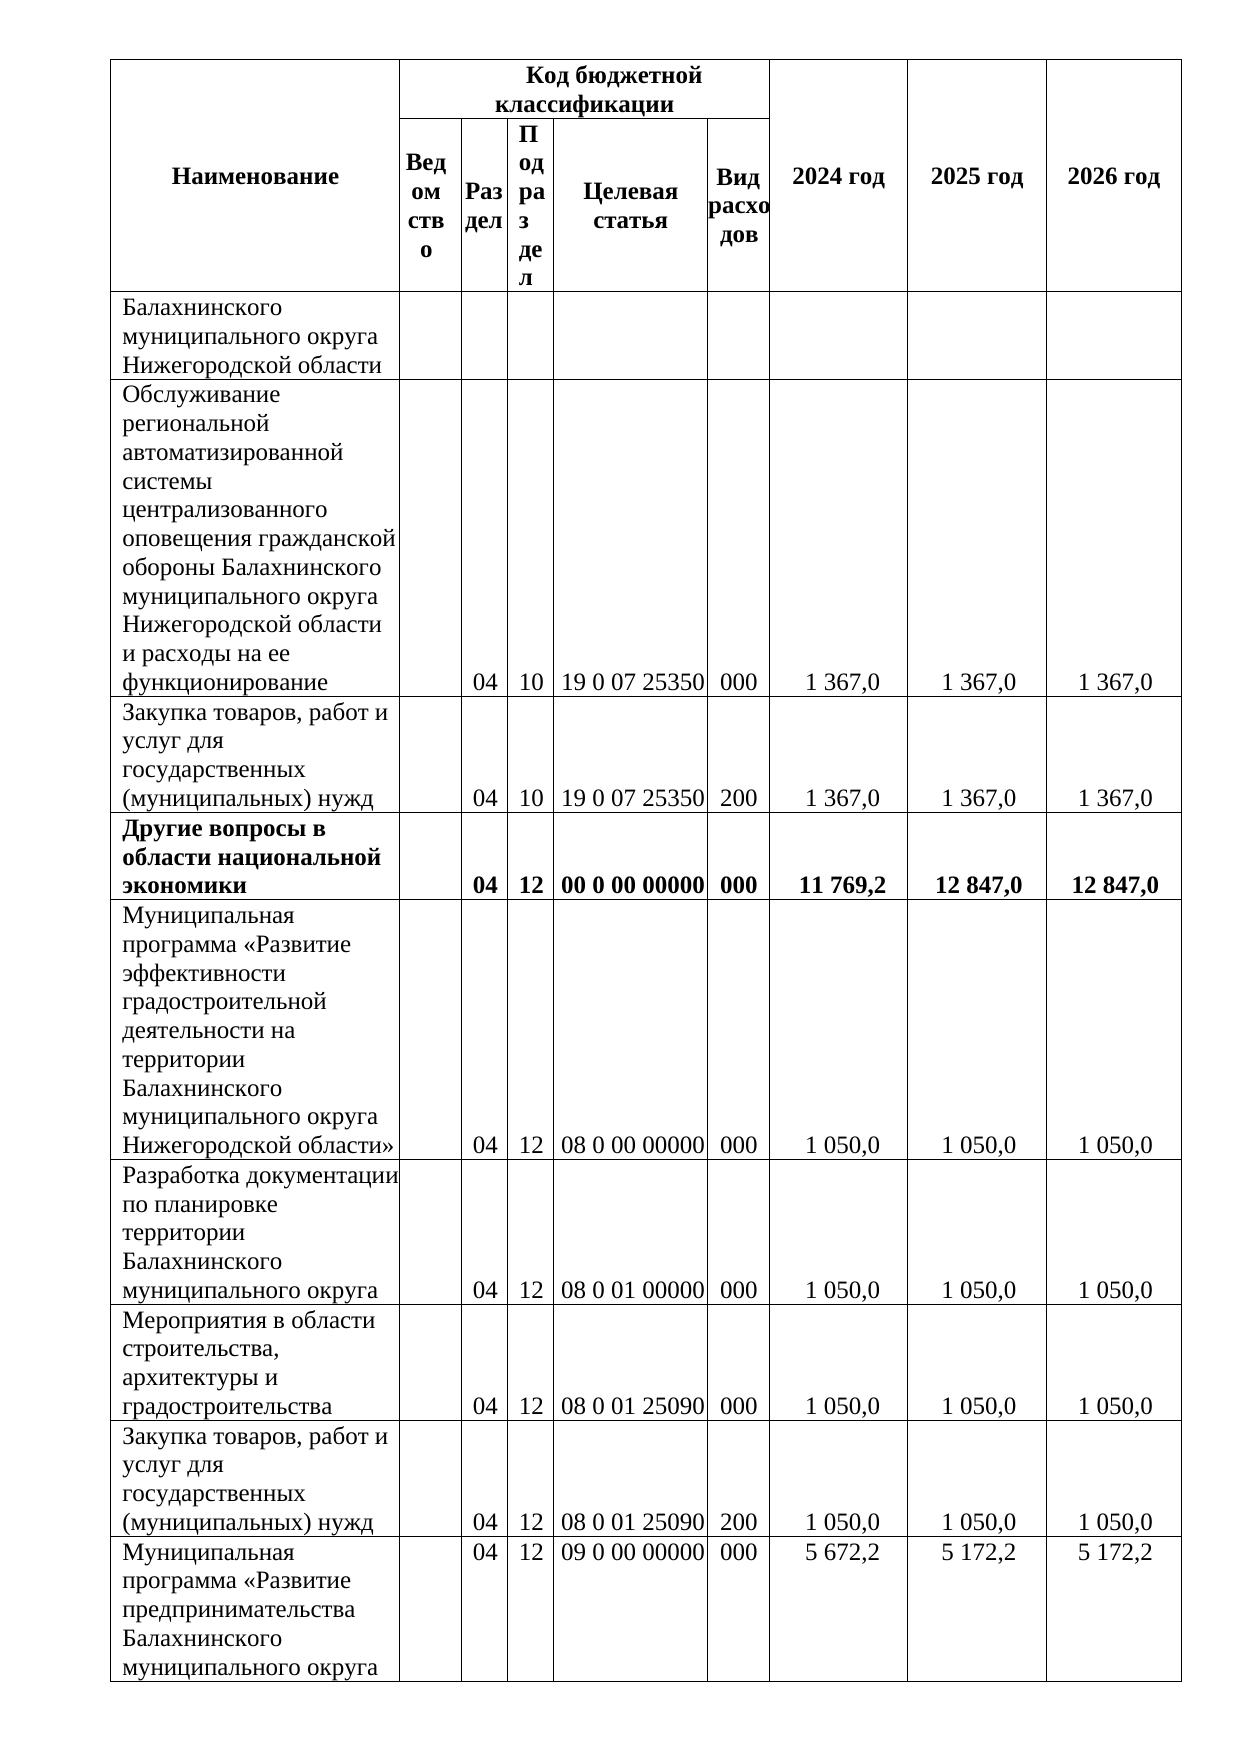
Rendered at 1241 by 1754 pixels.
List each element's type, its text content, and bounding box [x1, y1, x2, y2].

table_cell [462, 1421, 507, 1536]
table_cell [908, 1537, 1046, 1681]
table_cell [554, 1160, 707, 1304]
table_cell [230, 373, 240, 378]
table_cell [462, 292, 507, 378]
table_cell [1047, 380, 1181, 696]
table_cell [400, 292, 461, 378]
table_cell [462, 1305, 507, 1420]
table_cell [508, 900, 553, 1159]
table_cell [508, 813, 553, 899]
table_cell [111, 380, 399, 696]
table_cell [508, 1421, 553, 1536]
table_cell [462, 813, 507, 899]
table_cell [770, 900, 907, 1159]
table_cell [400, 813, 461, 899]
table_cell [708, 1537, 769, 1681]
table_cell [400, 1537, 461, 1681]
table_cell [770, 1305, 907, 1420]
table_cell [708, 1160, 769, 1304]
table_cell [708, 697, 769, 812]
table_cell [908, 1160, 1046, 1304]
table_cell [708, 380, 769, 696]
table_cell Раз дел [462, 119, 507, 291]
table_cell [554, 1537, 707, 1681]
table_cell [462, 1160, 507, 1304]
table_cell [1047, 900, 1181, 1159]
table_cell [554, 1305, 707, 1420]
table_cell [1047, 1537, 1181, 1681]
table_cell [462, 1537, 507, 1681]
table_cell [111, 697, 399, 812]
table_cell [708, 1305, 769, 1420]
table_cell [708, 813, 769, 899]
table_cell Целевая статья [554, 119, 707, 291]
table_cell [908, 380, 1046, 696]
table_header 2024 год [770, 60, 907, 291]
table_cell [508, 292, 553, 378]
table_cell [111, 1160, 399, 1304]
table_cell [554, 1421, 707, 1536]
table_header 2025 год [908, 60, 1046, 291]
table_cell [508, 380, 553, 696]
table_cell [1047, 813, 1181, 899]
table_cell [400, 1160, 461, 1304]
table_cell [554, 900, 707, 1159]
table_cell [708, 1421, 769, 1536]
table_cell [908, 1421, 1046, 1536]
table_cell Под раз дел [508, 119, 553, 291]
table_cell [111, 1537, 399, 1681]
table_header Наименование [111, 60, 399, 291]
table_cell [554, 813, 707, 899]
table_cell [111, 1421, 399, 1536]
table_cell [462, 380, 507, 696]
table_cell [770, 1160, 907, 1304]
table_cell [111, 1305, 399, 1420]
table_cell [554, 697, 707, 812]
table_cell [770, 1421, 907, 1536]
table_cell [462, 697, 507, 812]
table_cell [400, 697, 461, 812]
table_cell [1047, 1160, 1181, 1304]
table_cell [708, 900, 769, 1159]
table_cell Вид расходов [708, 119, 769, 291]
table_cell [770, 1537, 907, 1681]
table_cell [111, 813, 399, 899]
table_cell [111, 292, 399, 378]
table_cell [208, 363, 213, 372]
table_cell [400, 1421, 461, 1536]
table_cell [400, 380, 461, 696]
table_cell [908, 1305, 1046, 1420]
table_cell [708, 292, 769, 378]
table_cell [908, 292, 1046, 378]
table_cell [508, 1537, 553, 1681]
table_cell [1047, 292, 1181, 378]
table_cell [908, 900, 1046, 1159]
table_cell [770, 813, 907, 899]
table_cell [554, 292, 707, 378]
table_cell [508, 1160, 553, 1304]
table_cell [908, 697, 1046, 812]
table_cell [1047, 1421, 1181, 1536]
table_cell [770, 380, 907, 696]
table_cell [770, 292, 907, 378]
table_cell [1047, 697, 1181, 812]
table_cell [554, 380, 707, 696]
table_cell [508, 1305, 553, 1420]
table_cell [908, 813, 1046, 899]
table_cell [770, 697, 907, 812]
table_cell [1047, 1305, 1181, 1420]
table_header Код бюджетной классификации [400, 60, 769, 118]
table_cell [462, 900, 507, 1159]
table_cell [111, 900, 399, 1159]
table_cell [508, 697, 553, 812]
table_cell Ведом ство [400, 119, 461, 291]
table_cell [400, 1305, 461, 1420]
table_header 2026 год [1047, 60, 1181, 291]
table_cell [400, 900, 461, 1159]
